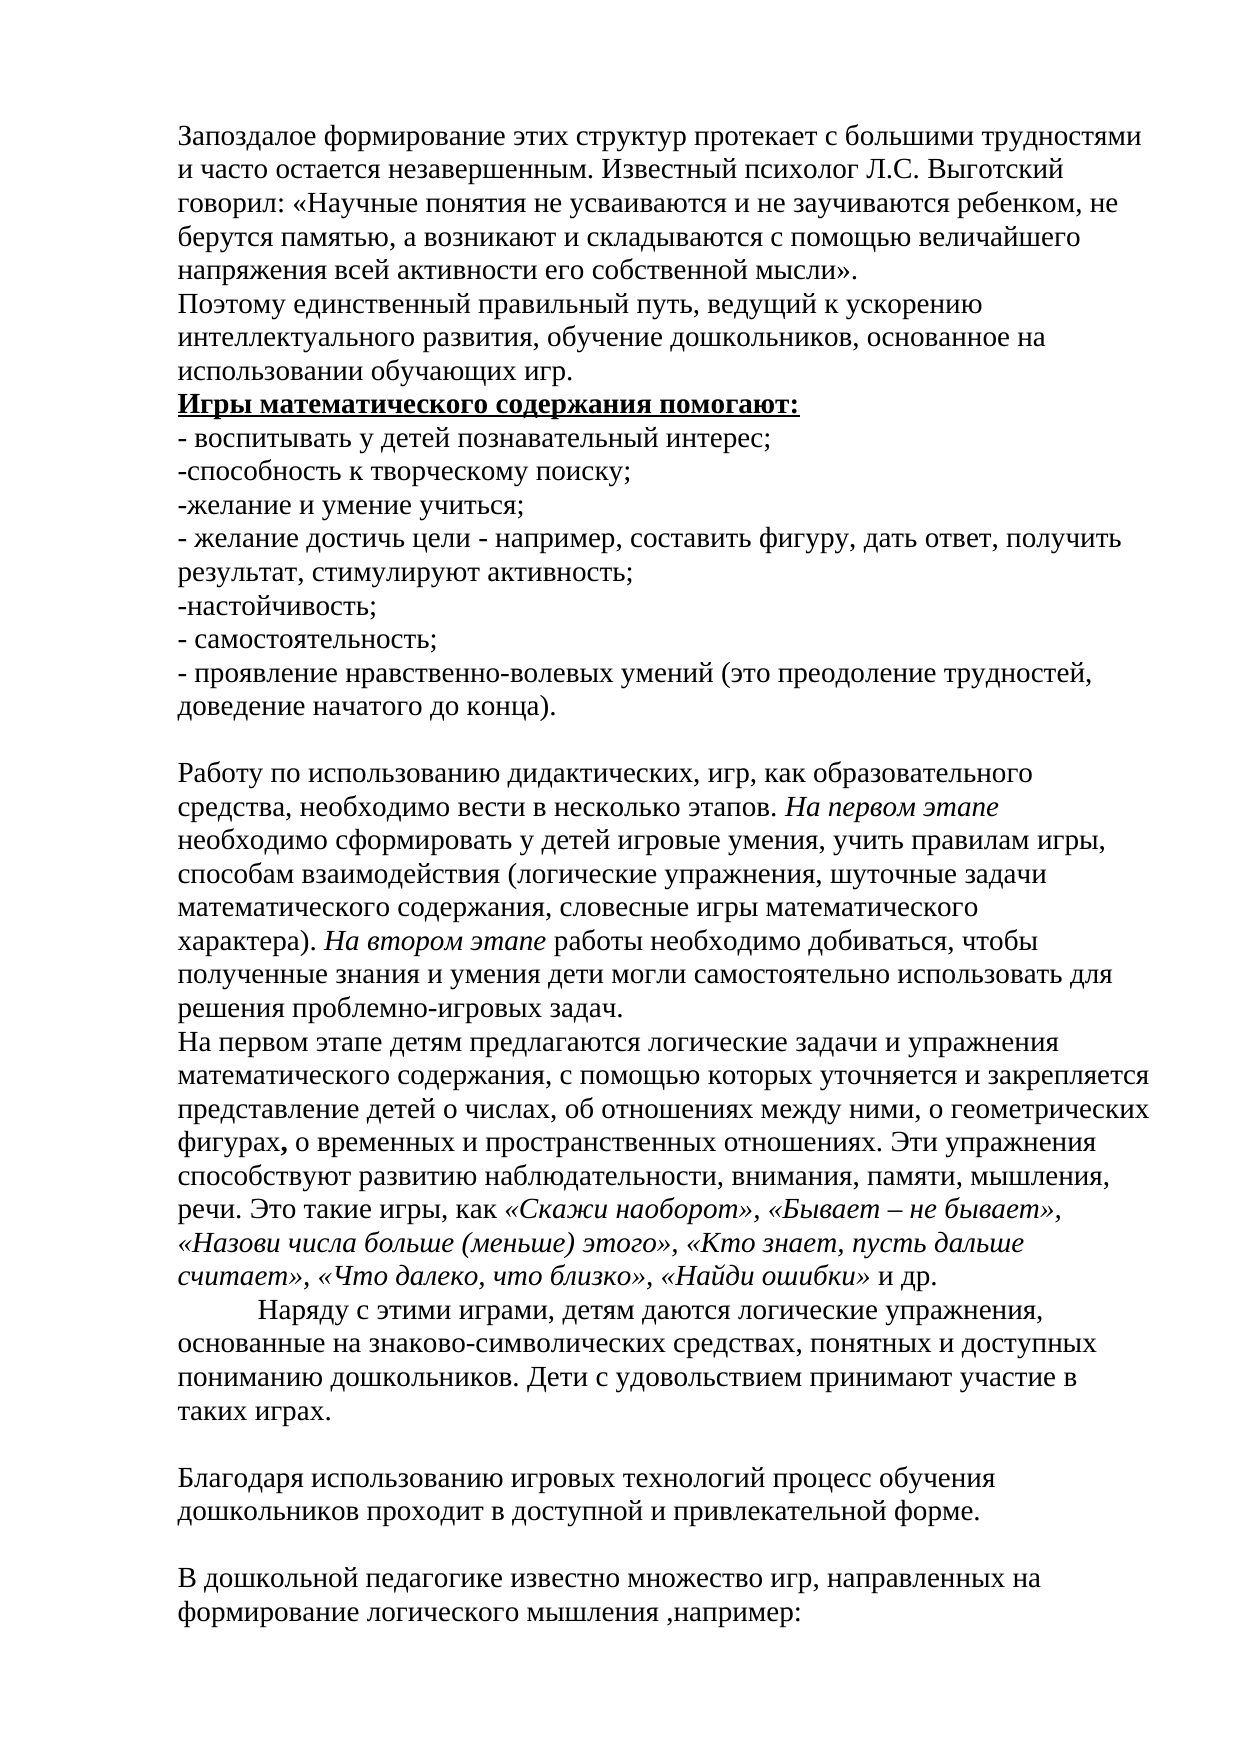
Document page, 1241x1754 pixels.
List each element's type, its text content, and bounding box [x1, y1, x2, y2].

text -желание и умение учиться; [177, 487, 1152, 521]
text Поэтому единственный правильный путь, ведущий к ускорению интеллектуального развития, обучение дошкольников, основанное на использовании обучающих игр. [177, 286, 1152, 386]
text -настойчивость; [177, 588, 1152, 621]
text - самостоятельность; [177, 621, 1152, 655]
text Благодаря использованию игровых технологий процесс обучения дошкольников проходит в доступной и привлекательной форме. [177, 1460, 1152, 1527]
text - желание достичь цели - например, составить фигуру, дать ответ, получить результат, стимулируют активность; [177, 521, 1152, 588]
text -способность к творческому поиску; [177, 453, 1152, 487]
text - проявление нравственно-волевых умений (это преодоление трудностей, доведение начатого до конца). [177, 655, 1152, 722]
text Наряду с этими играми, детям даются логические упражнения, основанные на знаково-символических средствах, понятных и доступных пониманию дошкольников. Дети с удовольствием принимают участие в таких играх. [177, 1292, 1152, 1426]
text В дошкольной педагогике известно множество игр, направленных на формирование логического мышления ,например: [177, 1560, 1152, 1627]
text Игры математического содержания помогают: [177, 386, 1152, 420]
text - воспитывать у детей познавательный интерес; [177, 420, 1152, 453]
text Запоздалое формирование этих структур протекает с большими трудностями и часто остается незавершенным. Известный психолог Л.С. Выготский говорил: «Научные понятия не усваиваются и не заучиваются ребенком, не берутся памятью, а возникают и складываются с помощью величайшего напряжения всей активности его собственной мысли». [177, 118, 1152, 286]
text Работу по использованию дидактических, игр, как образовательного средства, необходимо вести в несколько этапов. На первом этапе необходимо сформировать у детей игровые умения, учить правилам игры, способам взаимодействия (логические упражнения, шуточные задачи математического содержания, словесные игры математического характера). На втором этапе работы необходимо добиваться, чтобы полученные знания и умения дети могли самостоятельно использовать для решения проблемно-игровых задач. На первом этапе детям предлагаются логические задачи и упражнения математического содержания, с помощью которых уточняется и закрепляется представление детей о числах, об отношениях между ними, о геометрических фигурах, о временных и пространственных отношениях. Эти упражнения способствуют развитию наблюдательности, внимания, памяти, мышления, речи. Это такие игры, как «Скажи наоборот», «Бывает – не бывает», «Назови числа больше (меньше) этого», «Кто знает, пусть дальше считает», «Что далеко, что близко», «Найди ошибки» и др. [177, 755, 1152, 1292]
